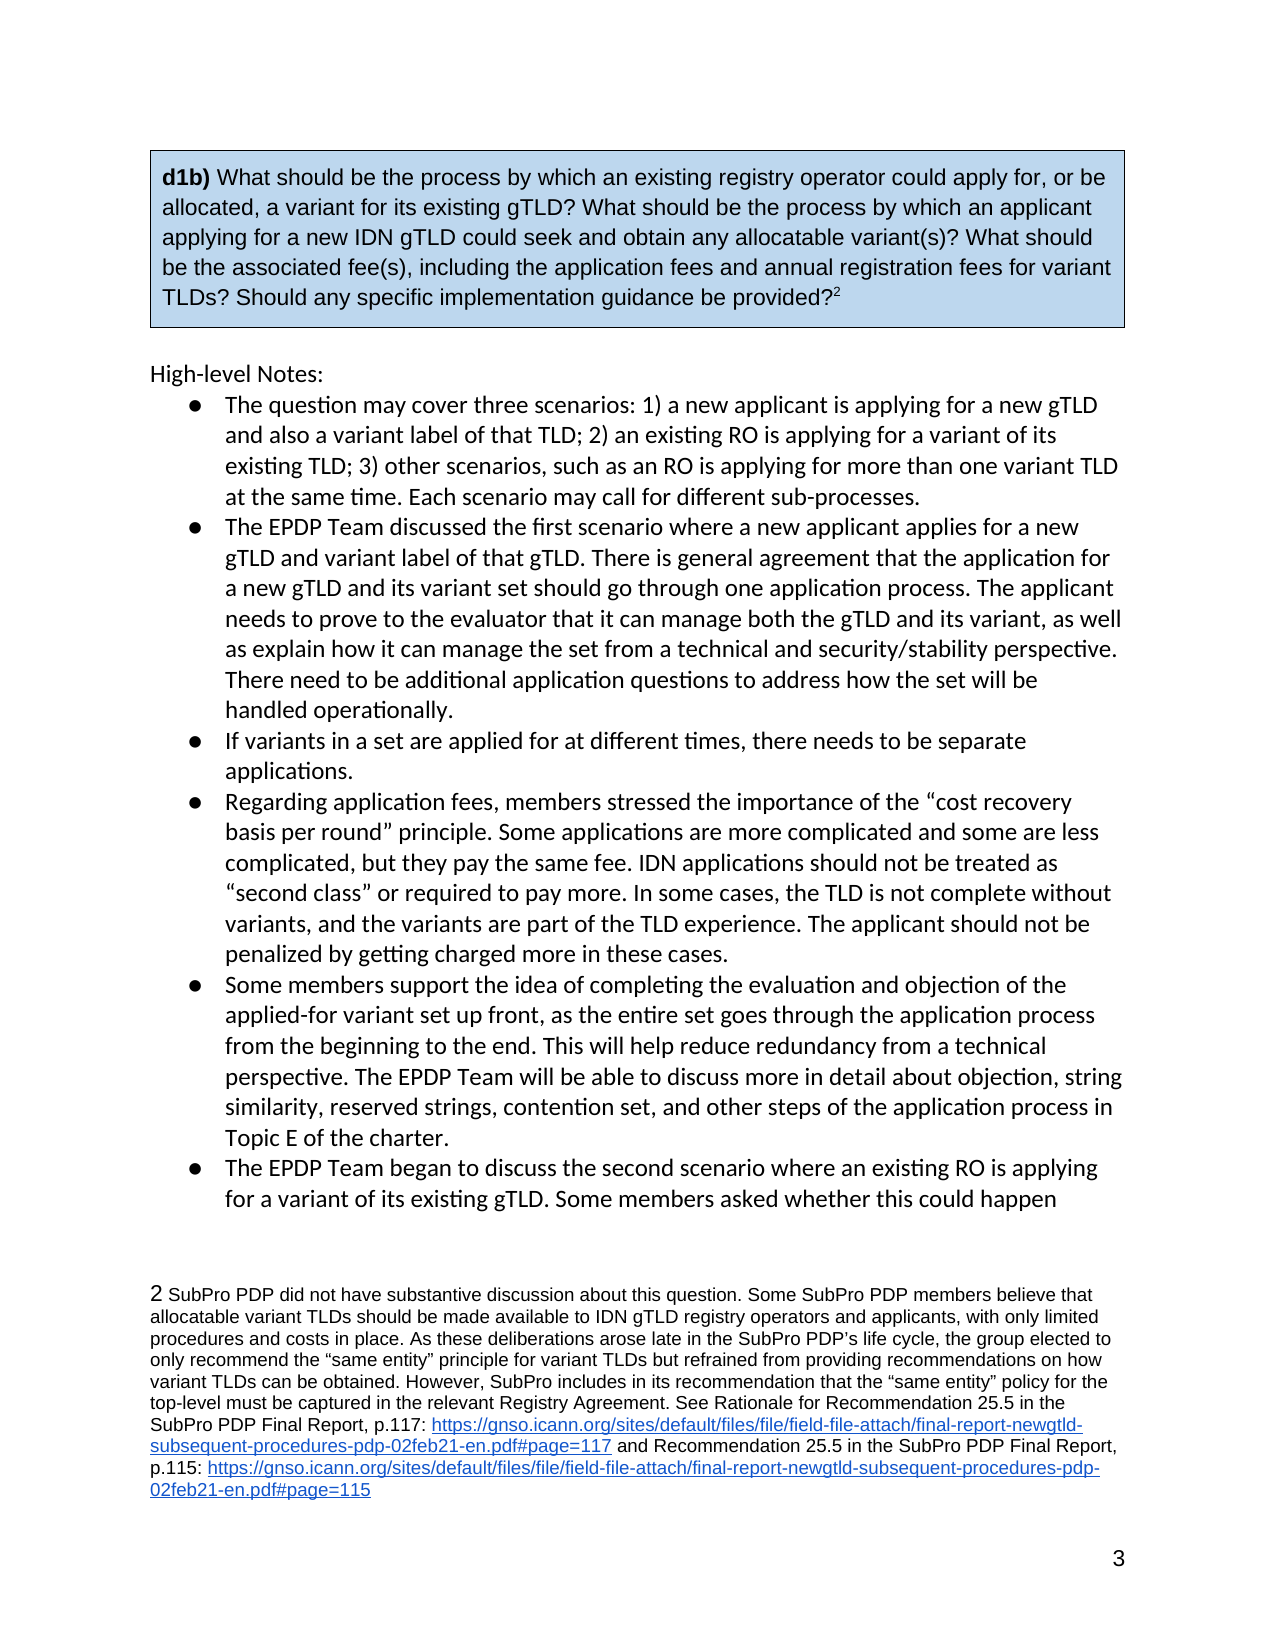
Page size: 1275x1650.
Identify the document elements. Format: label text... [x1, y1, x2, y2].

list If variants in a set are applied for at different times, there needs to be separate applications. [187, 725, 1125, 786]
list The question may cover three scenarios: 1) a new applicant is applying for a new gTLD and also a variant label of that TLD; 2) an existing RO is applying for a variant of its existing TLD; 3) other scenarios, such as an RO is applying for more than one variant TLD at the same time. Each scenario may call for different sub-processes. [187, 389, 1125, 511]
table_header d1b) What should be the process by which an existing registry operator could apply for, or be allocated, a variant for its existing gTLD? What should be the process by which an applicant applying for a new IDN gTLD could seek and obtain any allocatable variant(s)? What should be the associated fee(s), including the application fees and annual registration fees for variant TLDs? Should any specific implementation guidance be provided? [151, 151, 1124, 327]
list Some members support the idea of completing the evaluation and objection of the applied-for variant set up front, as the entire set goes through the application process from the beginning to the end. This will help reduce redundancy from a technical perspective. The EPDP Team will be able to discuss more in detail about objection, string similarity, reserved strings, contention set, and other steps of the application process in Topic E of the charter. [187, 969, 1125, 1152]
list The EPDP Team discussed the first scenario where a new applicant applies for a new gTLD and variant label of that gTLD. There is general agreement that the application for a new gTLD and its variant set should go through one application process. The applicant needs to prove to the evaluator that it can manage both the gTLD and its variant, as well as explain how it can manage the set from a technical and security/stability perspective. There need to be additional application questions to address how the set will be handled operationally. [187, 511, 1125, 725]
list Regarding application fees, members stressed the importance of the “cost recovery basis per round” principle. Some applications are more complicated and some are less complicated, but they pay the same fee. IDN applications should not be treated as “second class” or required to pay more. In some cases, the TLD is not complete without variants, and the variants are part of the TLD experience. The applicant should not be penalized by getting charged more in these cases. [187, 786, 1125, 969]
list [187, 1152, 1125, 1213]
text High-level Notes: [150, 359, 1125, 389]
